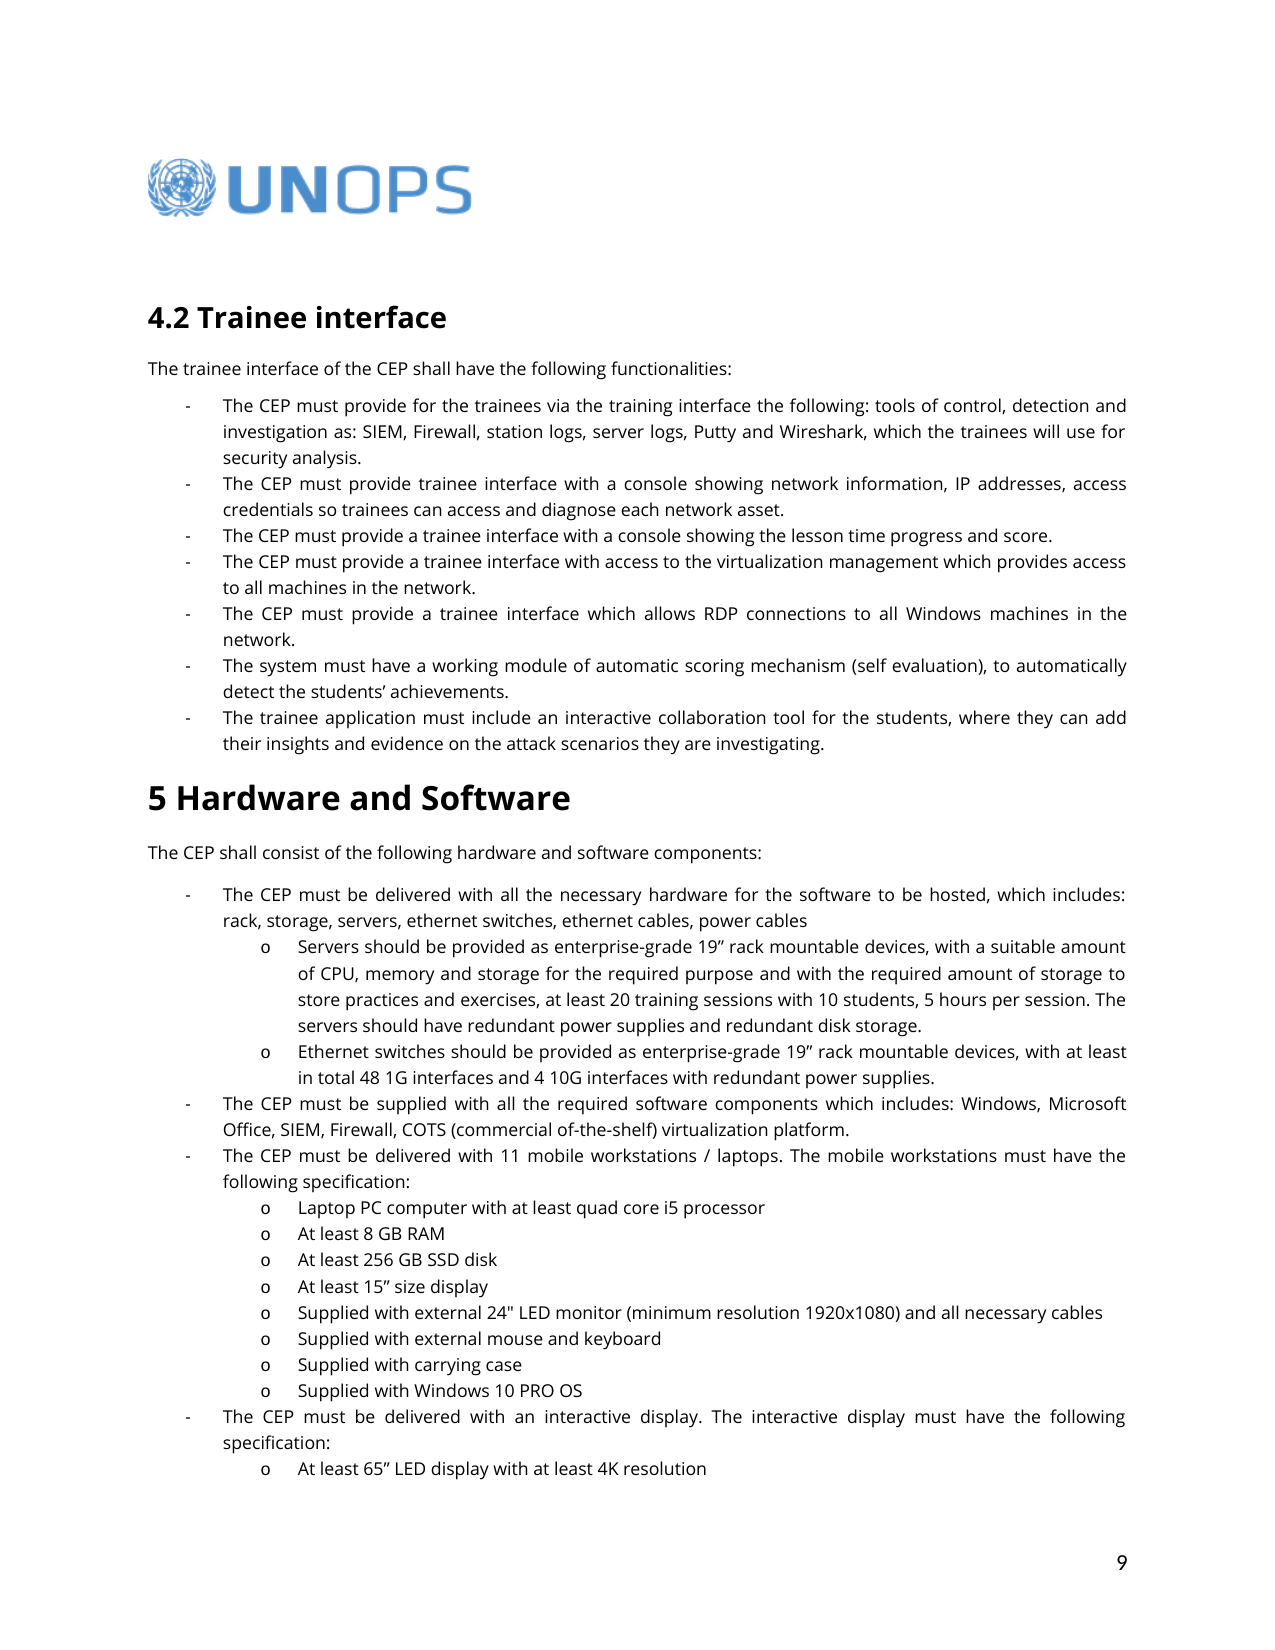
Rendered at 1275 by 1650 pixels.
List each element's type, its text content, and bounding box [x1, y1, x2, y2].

list Laptop PC computer with at least quad core i5 processor [260, 1196, 1127, 1220]
list The CEP must provide for the trainees via the training interface the following: tools of control, detection and investigation as: SIEM, Firewall, station logs, server logs, Putty and Wireshark, which the trainees will use for security analysis. [185, 393, 1127, 469]
list The CEP must be delivered with 11 mobile workstations / laptops. The mobile workstations must have the following specification: [185, 1143, 1127, 1194]
list Supplied with external 24" LED monitor (minimum resolution 1920x1080) and all necessary cables [260, 1300, 1127, 1324]
text The trainee interface of the CEP shall have the following functionalities: [148, 357, 1127, 381]
list Supplied with external mouse and keyboard [260, 1326, 1127, 1351]
list Ethernet switches should be provided as enterprise-grade 19” rack mountable devices, with at least in total 48 1G interfaces and 4 10G interfaces with redundant power supplies. [260, 1039, 1127, 1089]
list At least 8 GB RAM [260, 1222, 1127, 1246]
list The trainee application must include an interactive collaboration tool for the students, where they can add their insights and evidence on the attack scenarios they are investigating. [185, 706, 1127, 756]
subtitle 5 Hardware and Software [148, 774, 1127, 820]
list The CEP must provide a trainee interface with access to the virtualization management which provides access to all machines in the network. [185, 549, 1127, 600]
list Servers should be provided as enterprise-grade 19” rack mountable devices, with a suitable amount of CPU, memory and storage for the required purpose and with the required amount of storage to store practices and exercises, at least 20 training sessions with 10 students, 5 hours per session. The servers should have redundant power supplies and redundant disk storage. [260, 935, 1127, 1037]
list Supplied with Windows 10 PRO OS [260, 1379, 1127, 1403]
list The CEP must be delivered with all the necessary hardware for the software to be hosted, which includes: rack, storage, servers, ethernet switches, ethernet cables, power cables [185, 883, 1127, 933]
subtitle 4.2 Trainee interface [148, 297, 1127, 337]
list At least 15” size display [260, 1274, 1127, 1298]
list The system must have a working module of automatic scoring mechanism (self evaluation), to automatically detect the students’ achievements. [185, 654, 1127, 704]
list The CEP must provide a trainee interface with a console showing the lesson time progress and score. [185, 523, 1127, 548]
list The CEP must provide trainee interface with a console showing network information, IP addresses, access credentials so trainees can access and diagnose each network asset. [185, 471, 1127, 522]
list At least 65” LED display with at least 4K resolution [260, 1457, 1127, 1481]
list Supplied with carrying case [260, 1352, 1127, 1377]
text The CEP shall consist of the following hardware and software components: [148, 840, 1127, 864]
picture [148, 158, 472, 217]
list At least 256 GB SSD disk [260, 1248, 1127, 1272]
list The CEP must be supplied with all the required software components which includes: Windows, Microsoft Office, SIEM, Firewall, COTS (commercial of-the-shelf) virtualization platform. [185, 1091, 1127, 1142]
list The CEP must be delivered with an interactive display. The interactive display must have the following specification: [185, 1405, 1127, 1455]
list The CEP must provide a trainee interface which allows RDP connections to all Windows machines in the network. [185, 602, 1127, 652]
